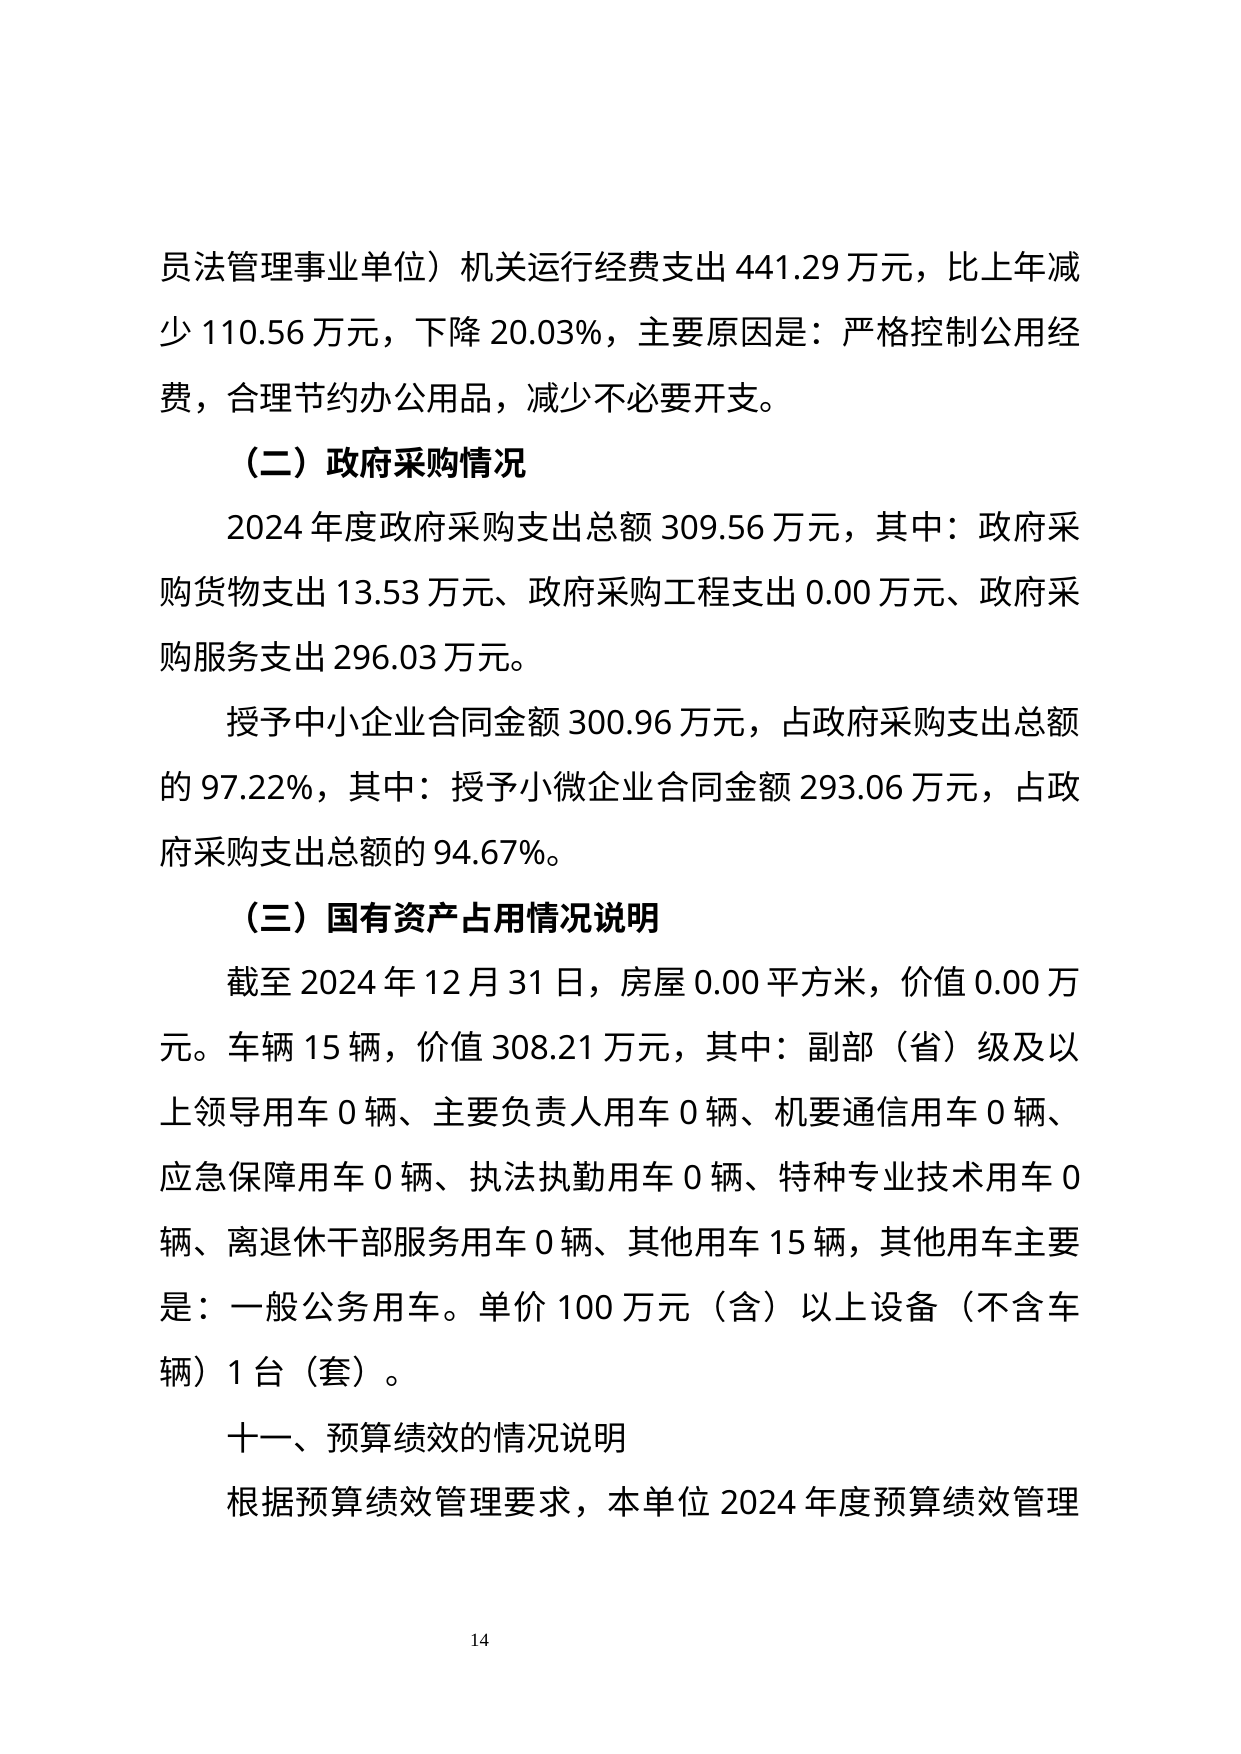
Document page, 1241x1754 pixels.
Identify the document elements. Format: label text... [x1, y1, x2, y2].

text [159, 1468, 1081, 1533]
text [159, 233, 1081, 428]
text 十一、预算绩效的情况说明 [159, 1403, 1081, 1468]
text 截至2024年12月31日，房屋0.00平方米，价值0.00万元。车辆15辆，价值308.21万元，其中：副部（省）级及以上领导用车0辆、主要负责人用车0辆、机要通信用车0辆、应急保障用车0辆、执法执勤用车0辆、特种专业技术用车0辆、离退休干部服务用车0辆、其他用车15辆，其他用车主要是：一般公务用车。单价100万元（含）以上设备（不含车辆）1台（套）。 [159, 948, 1081, 1403]
text （二）政府采购情况 [159, 428, 1081, 493]
text 2024年度政府采购支出总额309.56万元，其中：政府采购货物支出13.53万元、政府采购工程支出0.00万元、政府采购服务支出296.03万元。 [159, 493, 1081, 688]
text 授予中小企业合同金额300.96万元，占政府采购支出总额的97.22%，其中：授予小微企业合同金额293.06万元，占政府采购支出总额的94.67%。 [159, 688, 1081, 883]
text （三）国有资产占用情况说明 [159, 883, 1081, 948]
